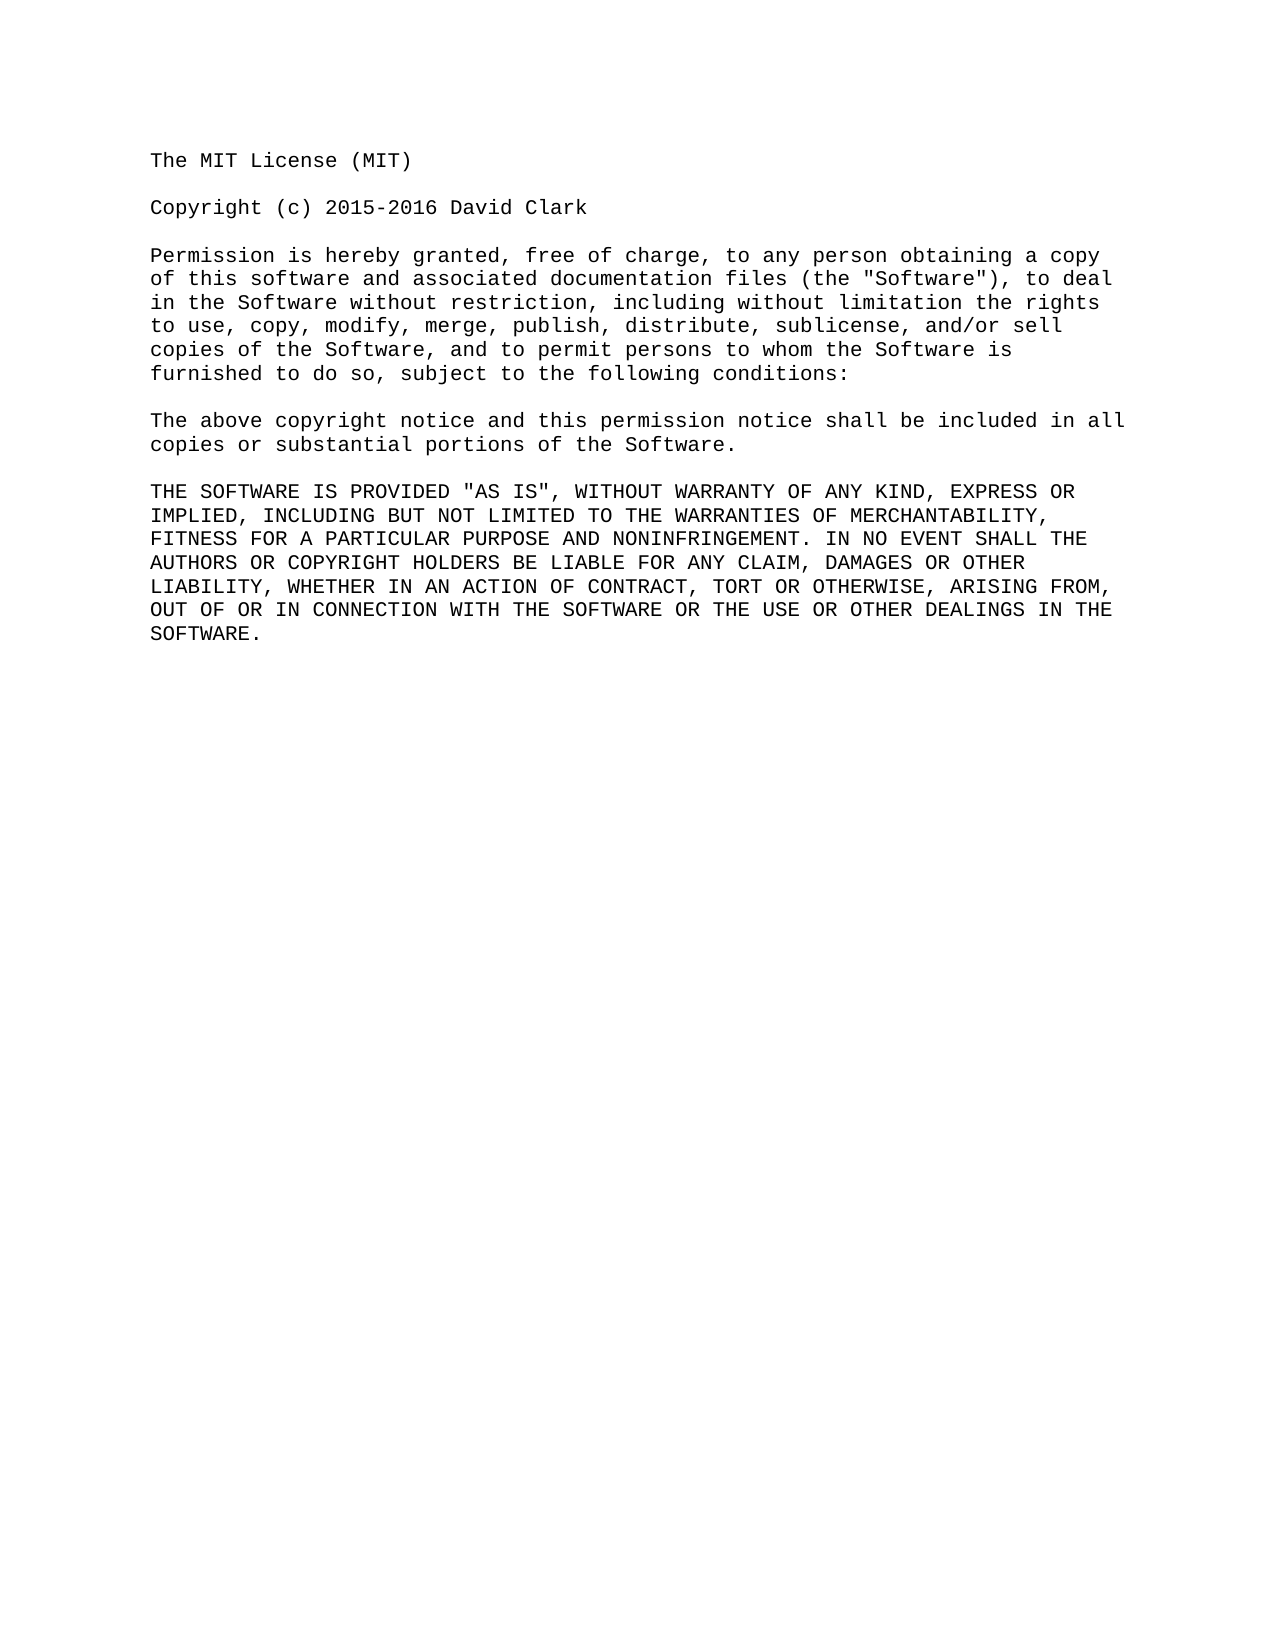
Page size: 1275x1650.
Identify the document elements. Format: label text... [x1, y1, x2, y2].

text OUT OF OR IN CONNECTION WITH THE SOFTWARE OR THE USE OR OTHER DEALINGS IN THE [150, 599, 1125, 623]
text Copyright (c) 2015-2016 David Clark [150, 197, 1125, 221]
text AUTHORS OR COPYRIGHT HOLDERS BE LIABLE FOR ANY CLAIM, DAMAGES OR OTHER [150, 552, 1125, 576]
text Permission is hereby granted, free of charge, to any person obtaining a copy [150, 244, 1125, 268]
text furnished to do so, subject to the following conditions: [150, 363, 1125, 386]
text LIABILITY, WHETHER IN AN ACTION OF CONTRACT, TORT OR OTHERWISE, ARISING FROM, [150, 576, 1125, 599]
text to use, copy, modify, merge, publish, distribute, sublicense, and/or sell [150, 316, 1125, 339]
text copies of the Software, and to permit persons to whom the Software is [150, 339, 1125, 363]
text IMPLIED, INCLUDING BUT NOT LIMITED TO THE WARRANTIES OF MERCHANTABILITY, [150, 505, 1125, 528]
text The above copyright notice and this permission notice shall be included in all [150, 410, 1125, 434]
text of this software and associated documentation files (the "Software"), to deal [150, 268, 1125, 292]
text SOFTWARE. [150, 623, 1125, 647]
text copies or substantial portions of the Software. [150, 434, 1125, 457]
text in the Software without restriction, including without limitation the rights [150, 292, 1125, 316]
text THE SOFTWARE IS PROVIDED "AS IS", WITHOUT WARRANTY OF ANY KIND, EXPRESS OR [150, 481, 1125, 505]
text The MIT License (MIT) [150, 150, 1125, 174]
text FITNESS FOR A PARTICULAR PURPOSE AND NONINFRINGEMENT. IN NO EVENT SHALL THE [150, 528, 1125, 552]
